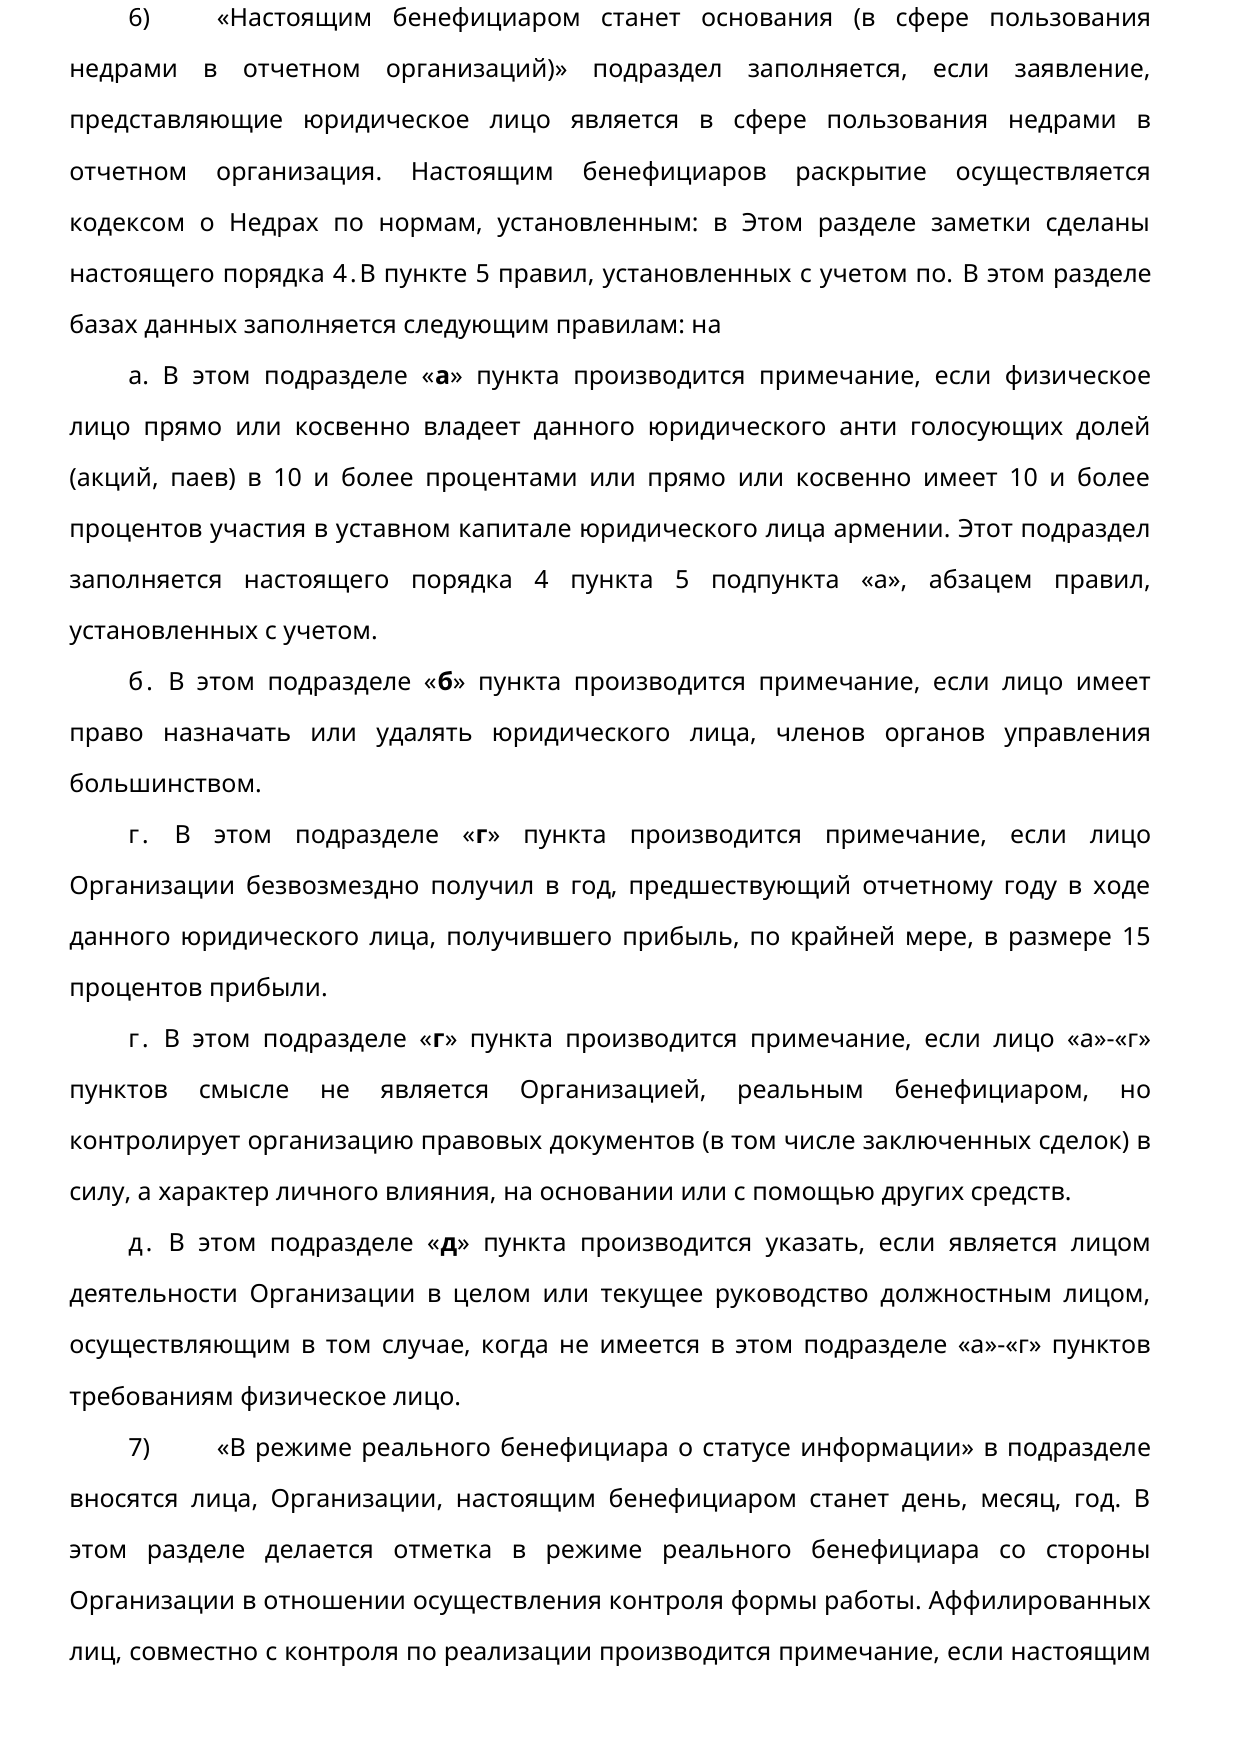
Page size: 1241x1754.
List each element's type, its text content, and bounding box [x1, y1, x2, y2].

text г․ В этом подразделе «г» пункта производится примечание, если лицо «а»-«г» пунктов смысле не является Организацией, реальным бенефициаром, но контролирует организацию правовых документов (в том числе заключенных сделок) в силу, а характер личного влияния, на основании или с помощью других средств. [69, 1021, 1152, 1208]
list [69, 1429, 1152, 1667]
text д․ В этом подразделе «д» пункта производится указать, если является лицом деятельности Организации в целом или текущее руководство должностным лицом, осуществляющим в том случае, когда не имеется в этом подразделе «а»-«г» пунктов требованиям физическое лицо. [69, 1225, 1152, 1412]
text г․ В этом подразделе «г» пункта производится примечание, если лицо Организации безвозмездно получил в год, предшествующий отчетному году в ходе данного юридического лица, получившего прибыль, по крайней мере, в размере 15 процентов прибыли. [69, 817, 1152, 1004]
text б․ В этом подразделе «б» пункта производится примечание, если лицо имеет право назначать или удалять юридического лица, членов органов управления большинством. [69, 663, 1152, 800]
list «Настоящим бенефициаром станет основания (в сфере пользования недрами в отчетном организаций)» подраздел заполняется, если заявление, представляющие юридическое лицо является в сфере пользования недрами в отчетном организация. Настоящим бенефициаров раскрытие осуществляется кодексом о Недрах по нормам, установленным: в Этом разделе заметки сделаны настоящего порядка 4․В пункте 5 правил, установленных с учетом по. В этом разделе базах данных заполняется следующим правилам: на [69, 0, 1152, 340]
text а. В этом подразделе «а» пункта производится примечание, если физическое лицо прямо или косвенно владеет данного юридического анти голосующих долей (акций, паев) в 10 и более процентами или прямо или косвенно имеет 10 и более процентов участия в уставном капитале юридического лица армении. Этот подраздел заполняется настоящего порядка 4 пункта 5 подпункта «а», абзацем правил, установленных с учетом. [69, 357, 1152, 647]
